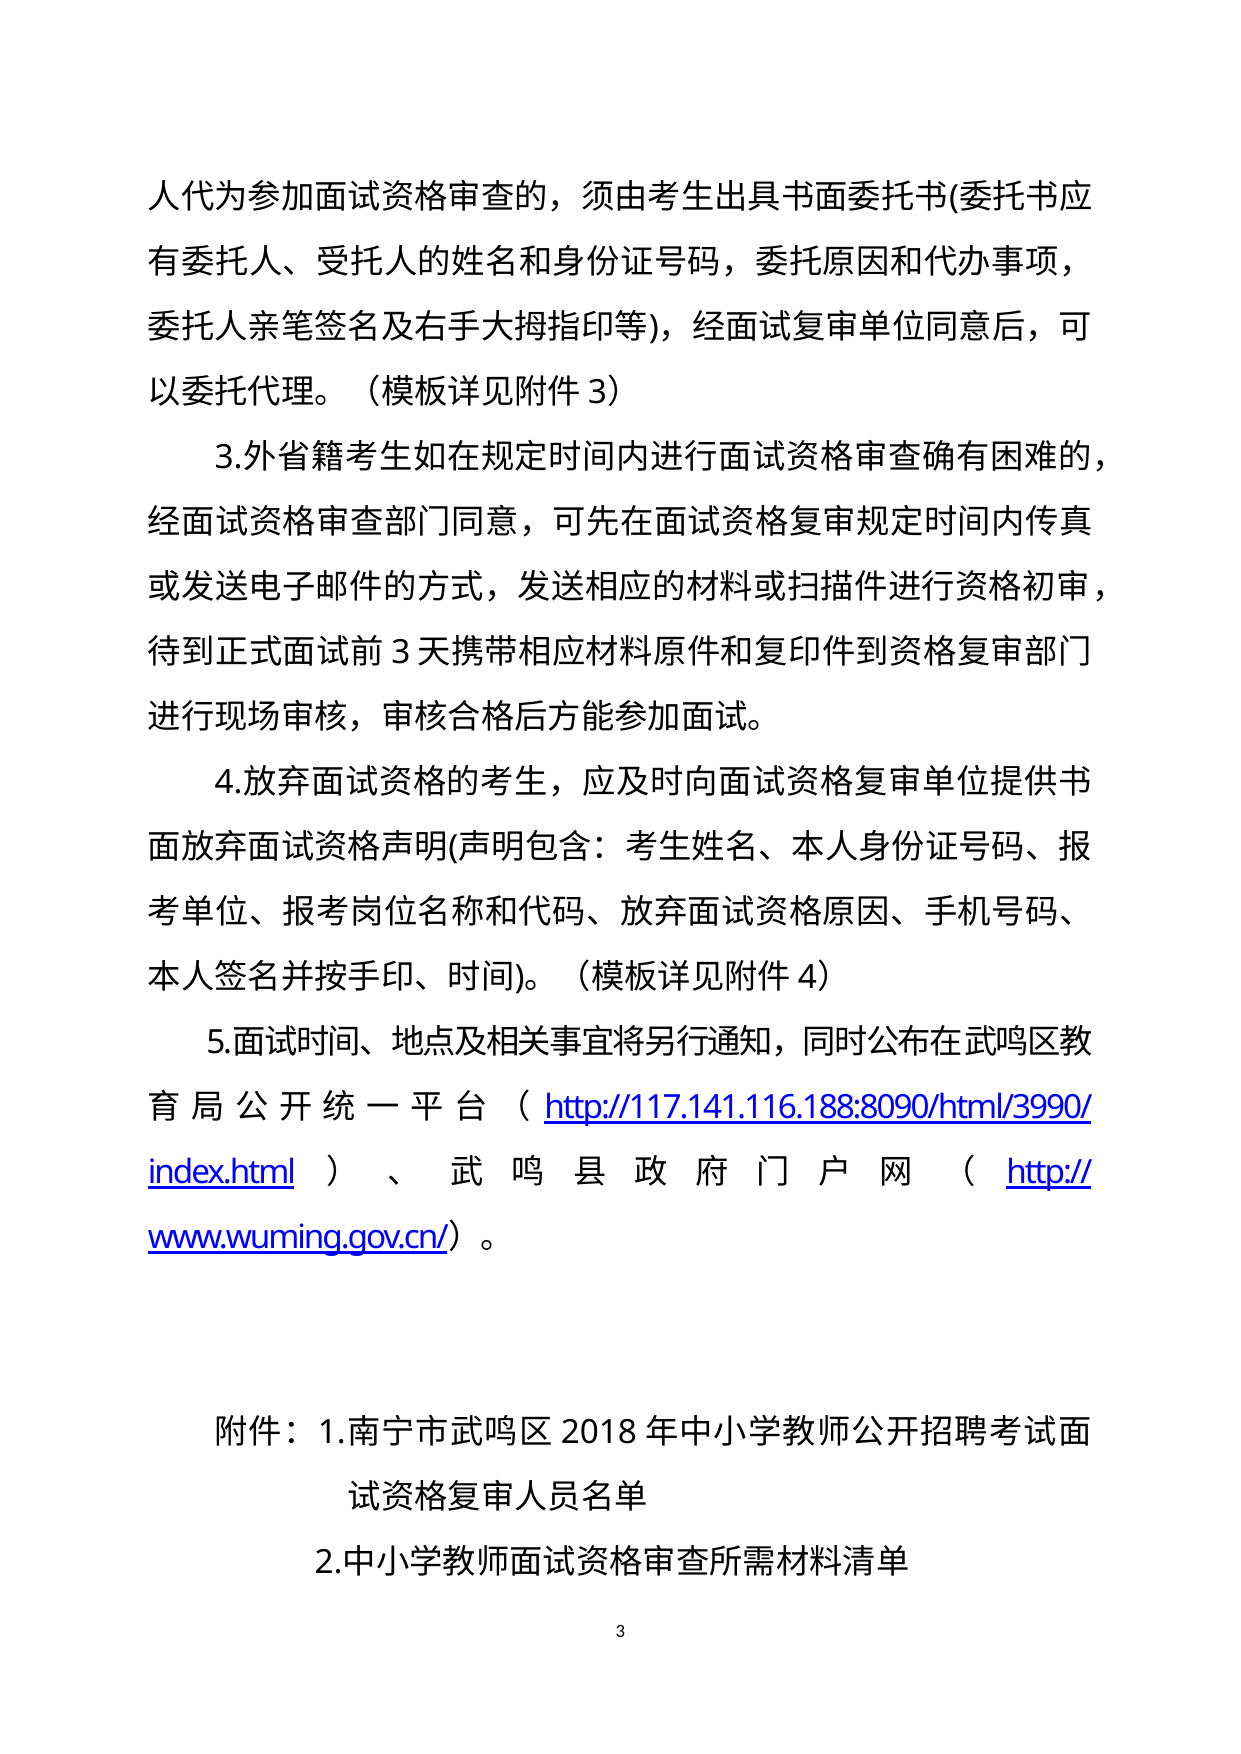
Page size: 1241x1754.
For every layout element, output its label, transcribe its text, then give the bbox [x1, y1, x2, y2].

text 附件：1.南宁市武鸣区2018年中小学教师公开招聘考试面试资格复审人员名单 [214, 1397, 1092, 1527]
text 2.中小学教师面试资格审查所需材料清单 [148, 1527, 1092, 1592]
text 5.面试时间、地点及相关事宜将另行通知，同时公布在武鸣区教育局公开统一平台（http://117.141.116.188:8090/html/3990/index.html）、武鸣县政府门户网（http://www.wuming.gov.cn/）。 [148, 1007, 1092, 1267]
text 4.放弃面试资格的考生，应及时向面试资格复审单位提供书面放弃面试资格声明(声明包含：考生姓名、本人身份证号码、报考单位、报考岗位名称和代码、放弃面试资格原因、手机号码、本人签名并按手印、时间)。（模板详见附件4） [148, 747, 1092, 1007]
text 3.外省籍考生如在规定时间内进行面试资格审查确有困难的，经面试资格审查部门同意，可先在面试资格复审规定时间内传真或发送电子邮件的方式，发送相应的材料或扫描件进行资格初审，待到正式面试前3天携带相应材料原件和复印件到资格复审部门进行现场审核，审核合格后方能参加面试。 [148, 422, 1092, 747]
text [148, 162, 1092, 422]
